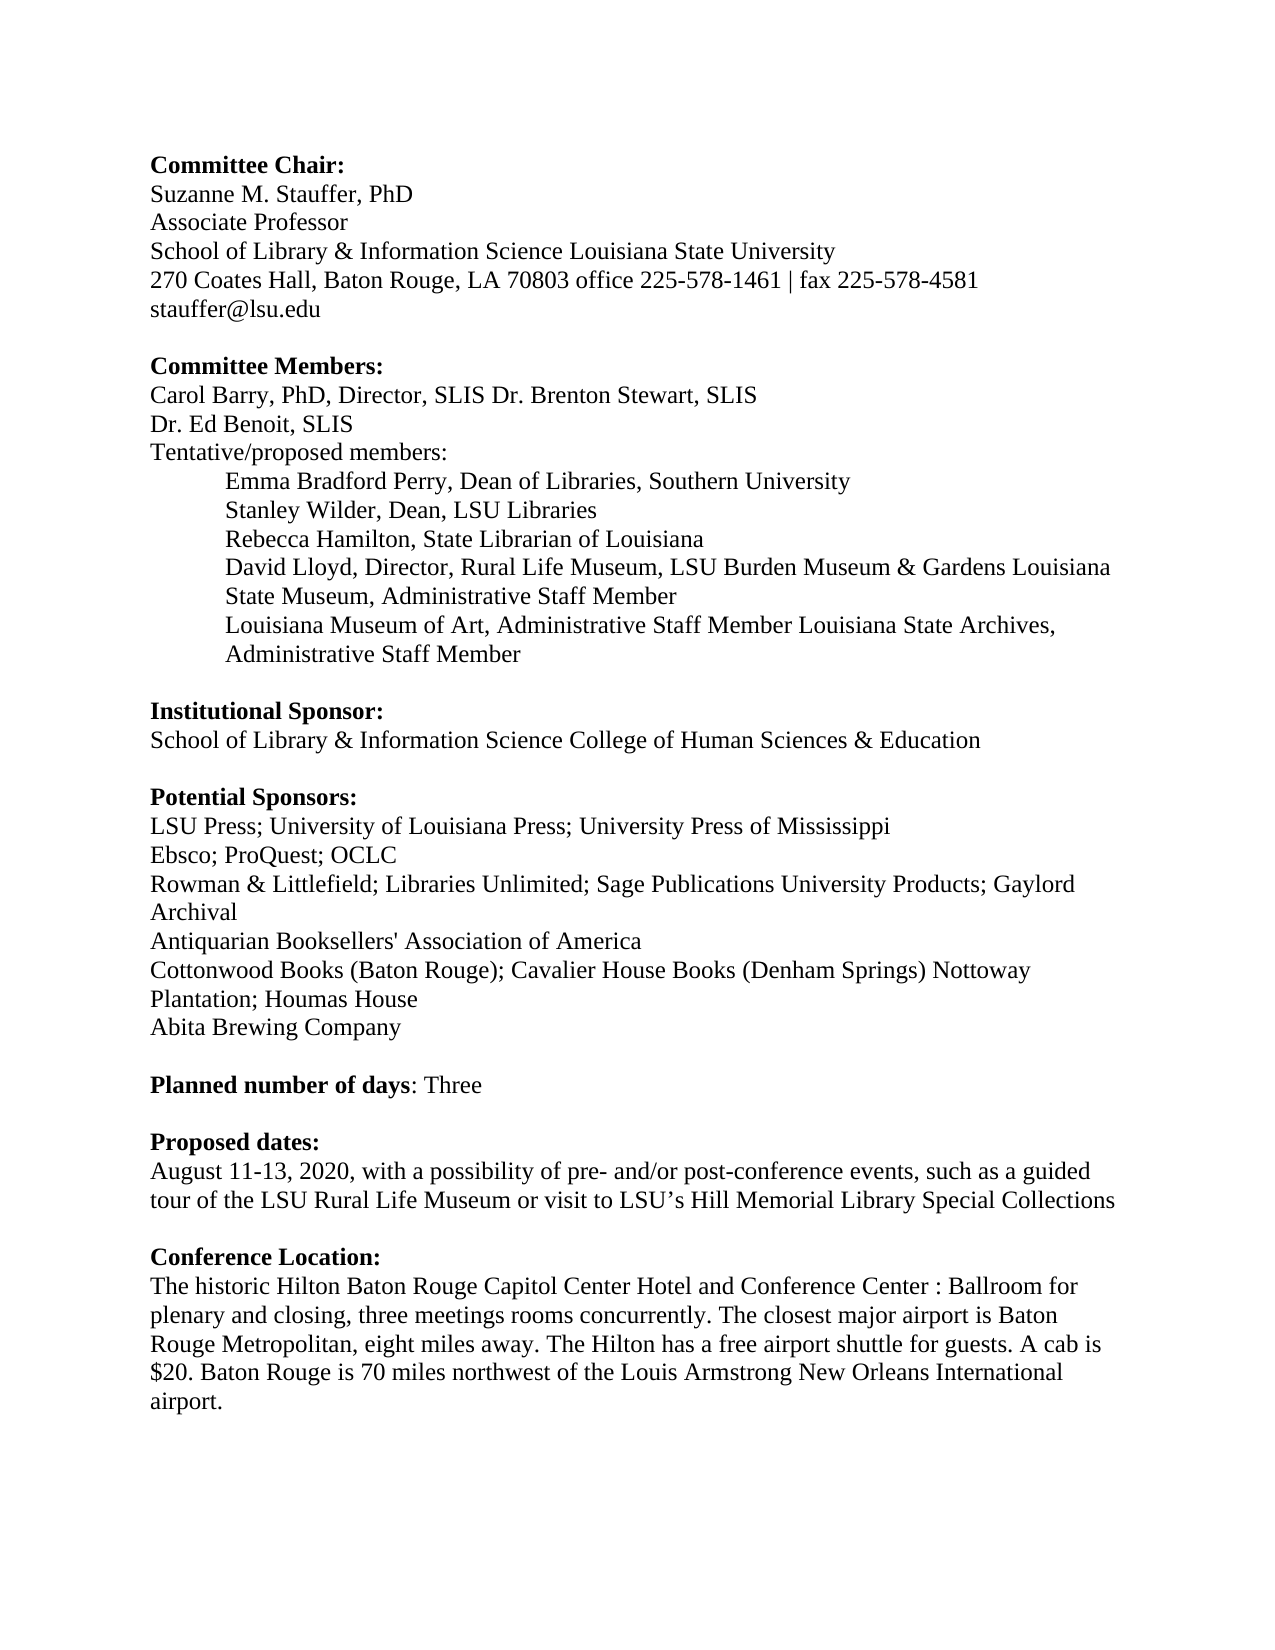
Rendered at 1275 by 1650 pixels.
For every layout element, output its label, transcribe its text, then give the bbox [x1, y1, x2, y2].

text Tentative/proposed members: [150, 437, 1125, 466]
text Louisiana Museum of Art, Administrative Staff Member Louisiana State Archives, Administrative Staff Member [225, 610, 1125, 667]
text Cottonwood Books (Baton Rouge); Cavalier House Books (Denham Springs) Nottoway Plantation; Houmas House [150, 955, 1125, 1012]
text School of Library & Information Science College of Human Sciences & Education [150, 725, 1125, 754]
text Carol Barry, PhD, Director, SLIS Dr. Brenton Stewart, SLIS [150, 380, 1125, 409]
text Dr. Ed Benoit, SLIS [150, 409, 1125, 437]
text Associate Professor [150, 207, 1125, 236]
text Committee Members: [150, 351, 1125, 380]
text LSU Press; University of Louisiana Press; University Press of Mississippi [150, 811, 1125, 840]
text Planned number of days: Three [150, 1070, 1125, 1099]
text Rowman & Littlefield; Libraries Unlimited; Sage Publications University Products; Gaylord Archival [150, 869, 1125, 926]
text Abita Brewing Company [150, 1012, 1125, 1041]
text Ebsco; ProQuest; OCLC [150, 840, 1125, 869]
text Potential Sponsors: [150, 782, 1125, 811]
text David Lloyd, Director, Rural Life Museum, LSU Burden Museum & Gardens Louisiana State Museum, Administrative Staff Member [225, 552, 1125, 610]
text School of Library & Information Science Louisiana State University [150, 236, 1125, 265]
text Rebecca Hamilton, State Librarian of Louisiana [225, 524, 1125, 552]
text stauffer@lsu.edu [150, 294, 1125, 322]
text 270 Coates Hall, Baton Rouge, LA 70803 office 225-578-1461 | fax 225-578-4581 [150, 265, 1125, 294]
text Stanley Wilder, Dean, LSU Libraries [225, 495, 1125, 524]
text Committee Chair: [150, 150, 1125, 179]
text Emma Bradford Perry, Dean of Libraries, Southern University [225, 466, 1125, 495]
text Antiquarian Booksellers' Association of America [150, 926, 1125, 955]
text August 11-13, 2020, with a possibility of pre- and/or post-conference events, such as a guided tour of the LSU Rural Life Museum or visit to LSU’s Hill Memorial Library Special Collections [150, 1156, 1125, 1214]
text The historic Hilton Baton Rouge Capitol Center Hotel and Conference Center : Ballroom for plenary and closing, three meetings rooms concurrently. The closest major airport is Baton Rouge Metropolitan, eight miles away. The Hilton has a free airport shuttle for guests. A cab is $20. Baton Rouge is 70 miles northwest of the Louis Armstrong New Orleans International airport. [150, 1271, 1125, 1415]
text Suzanne M. Stauffer, PhD [150, 179, 1125, 207]
text Institutional Sponsor: [150, 696, 1125, 725]
text Proposed dates: [150, 1127, 1125, 1156]
text Conference Location: [150, 1242, 1125, 1271]
